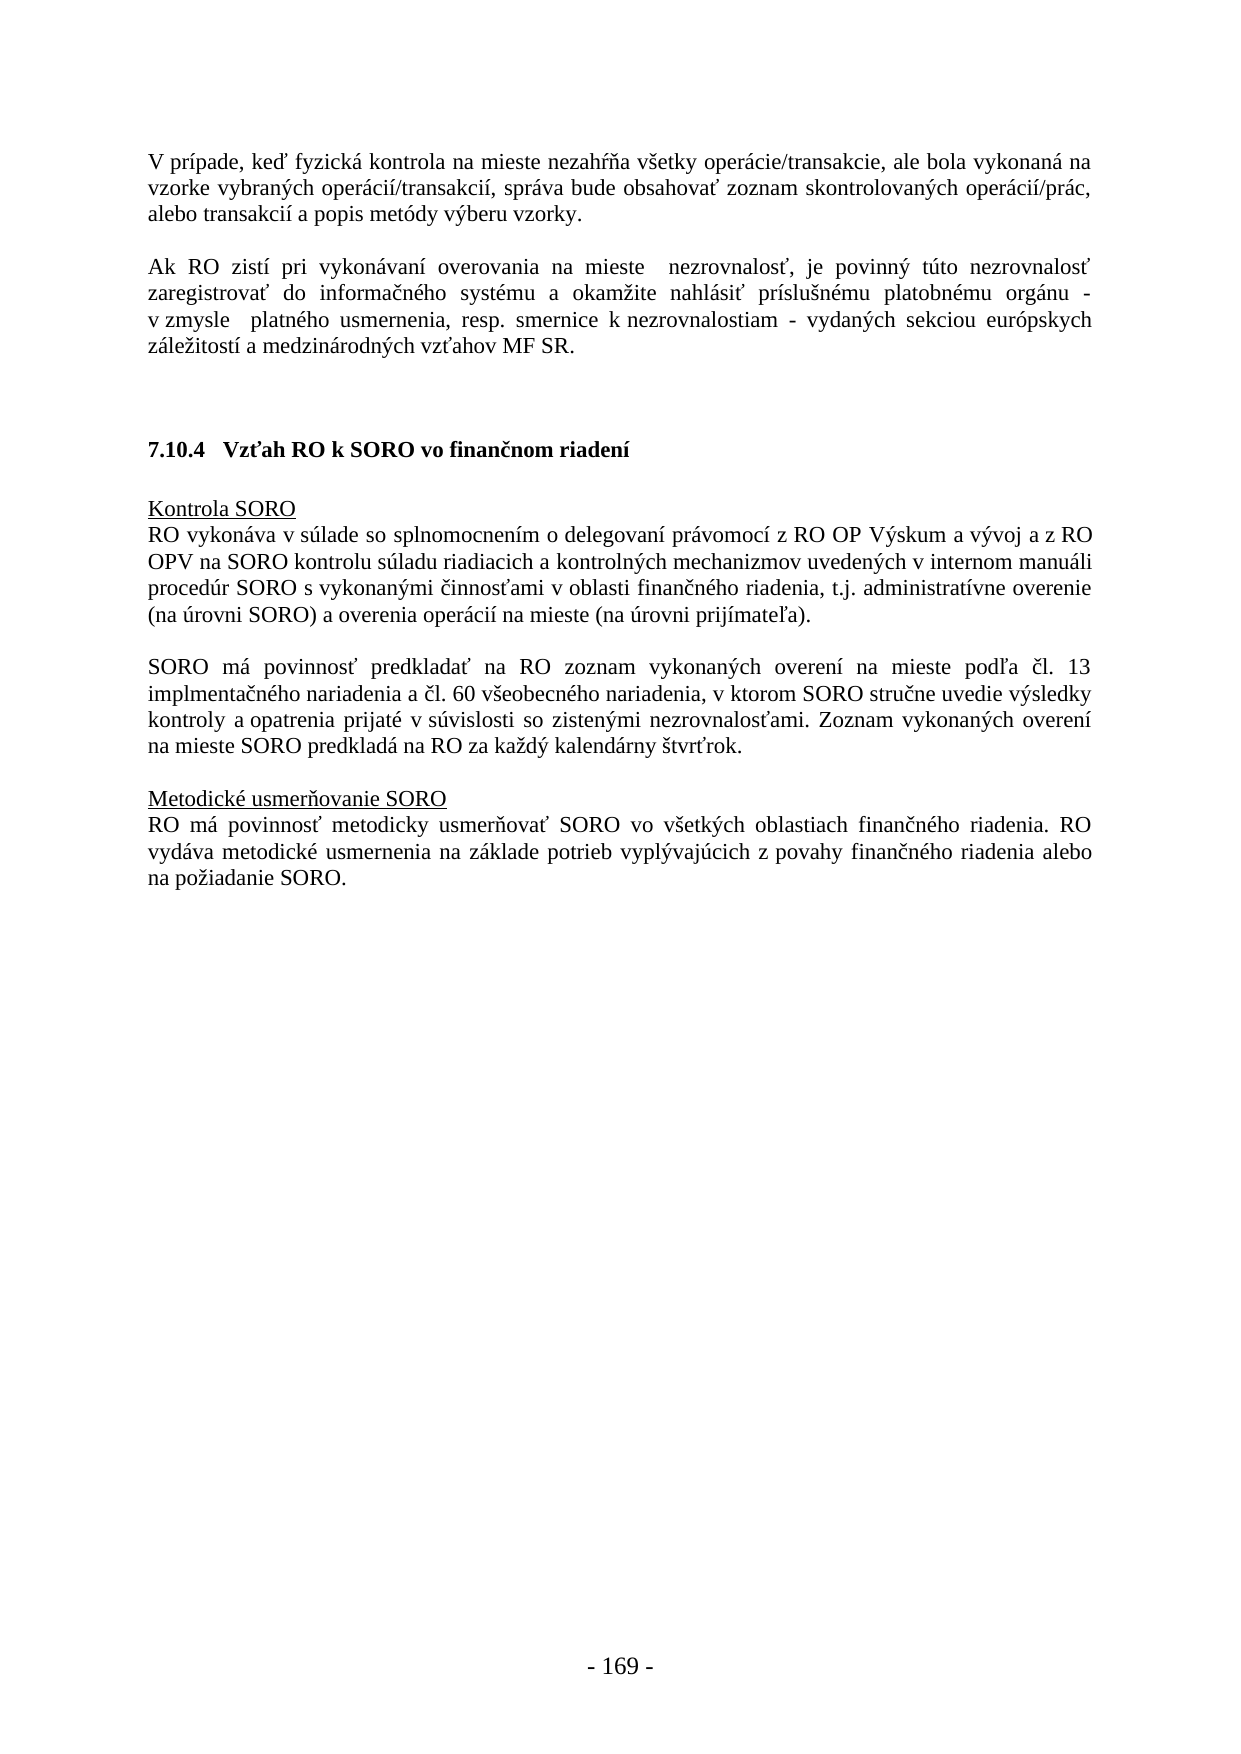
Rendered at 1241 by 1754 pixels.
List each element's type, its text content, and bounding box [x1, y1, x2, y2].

text V prípade, keď fyzická kontrola na mieste nezahŕňa všetky operácie/transakcie, ale bola vykonaná na vzorke vybraných operácií/transakcií, správa bude obsahovať zoznam skontrolovaných operácií/prác, alebo transakcií a popis metódy výberu vzorky. [148, 148, 1092, 227]
text RO má povinnosť metodicky usmerňovať SORO vo všetkých oblastiach finančného riadenia. RO vydáva metodické usmernenia na základe potrieb vyplývajúcich z povahy finančného riadenia alebo na požiadanie SORO. [148, 811, 1092, 891]
text Kontrola SORO [148, 495, 1092, 522]
text Metodické usmerňovanie SORO [148, 785, 1092, 811]
text SORO má povinnosť predkladať na RO zoznam vykonaných overení na mieste podľa čl. 13 implmentačného nariadenia a čl. 60 všeobecného nariadenia, v ktorom SORO stručne uvedie výsledky kontroly a opatrenia prijaté v súvislosti so zistenými nezrovnalosťami. Zoznam vykonaných overení na mieste SORO predkladá na RO za každý kalendárny štvrťrok. [148, 653, 1092, 759]
subtitle Vzťah RO k SORO vo finančnom riadení [148, 436, 1092, 463]
text RO vykonáva v súlade so splnomocnením o delegovaní právomocí z RO OP Výskum a vývoj a z RO OPV na SORO kontrolu súladu riadiacich a kontrolných mechanizmov uvedených v internom manuáli procedúr SORO s vykonanými činnosťami v oblasti finančného riadenia, t.j. administratívne overenie (na úrovni SORO) a overenia operácií na mieste (na úrovni prijímateľa). [148, 522, 1092, 627]
text Ak RO zistí pri vykonávaní overovania na mieste nezrovnalosť, je povinný túto nezrovnalosť zaregistrovať do informačného systému a okamžite nahlásiť príslušnému platobnému orgánu - v zmysle platného usmernenia, resp. smernice k nezrovnalostiam - vydaných sekciou európskych záležitostí a medzinárodných vzťahov MF SR. [148, 253, 1092, 358]
